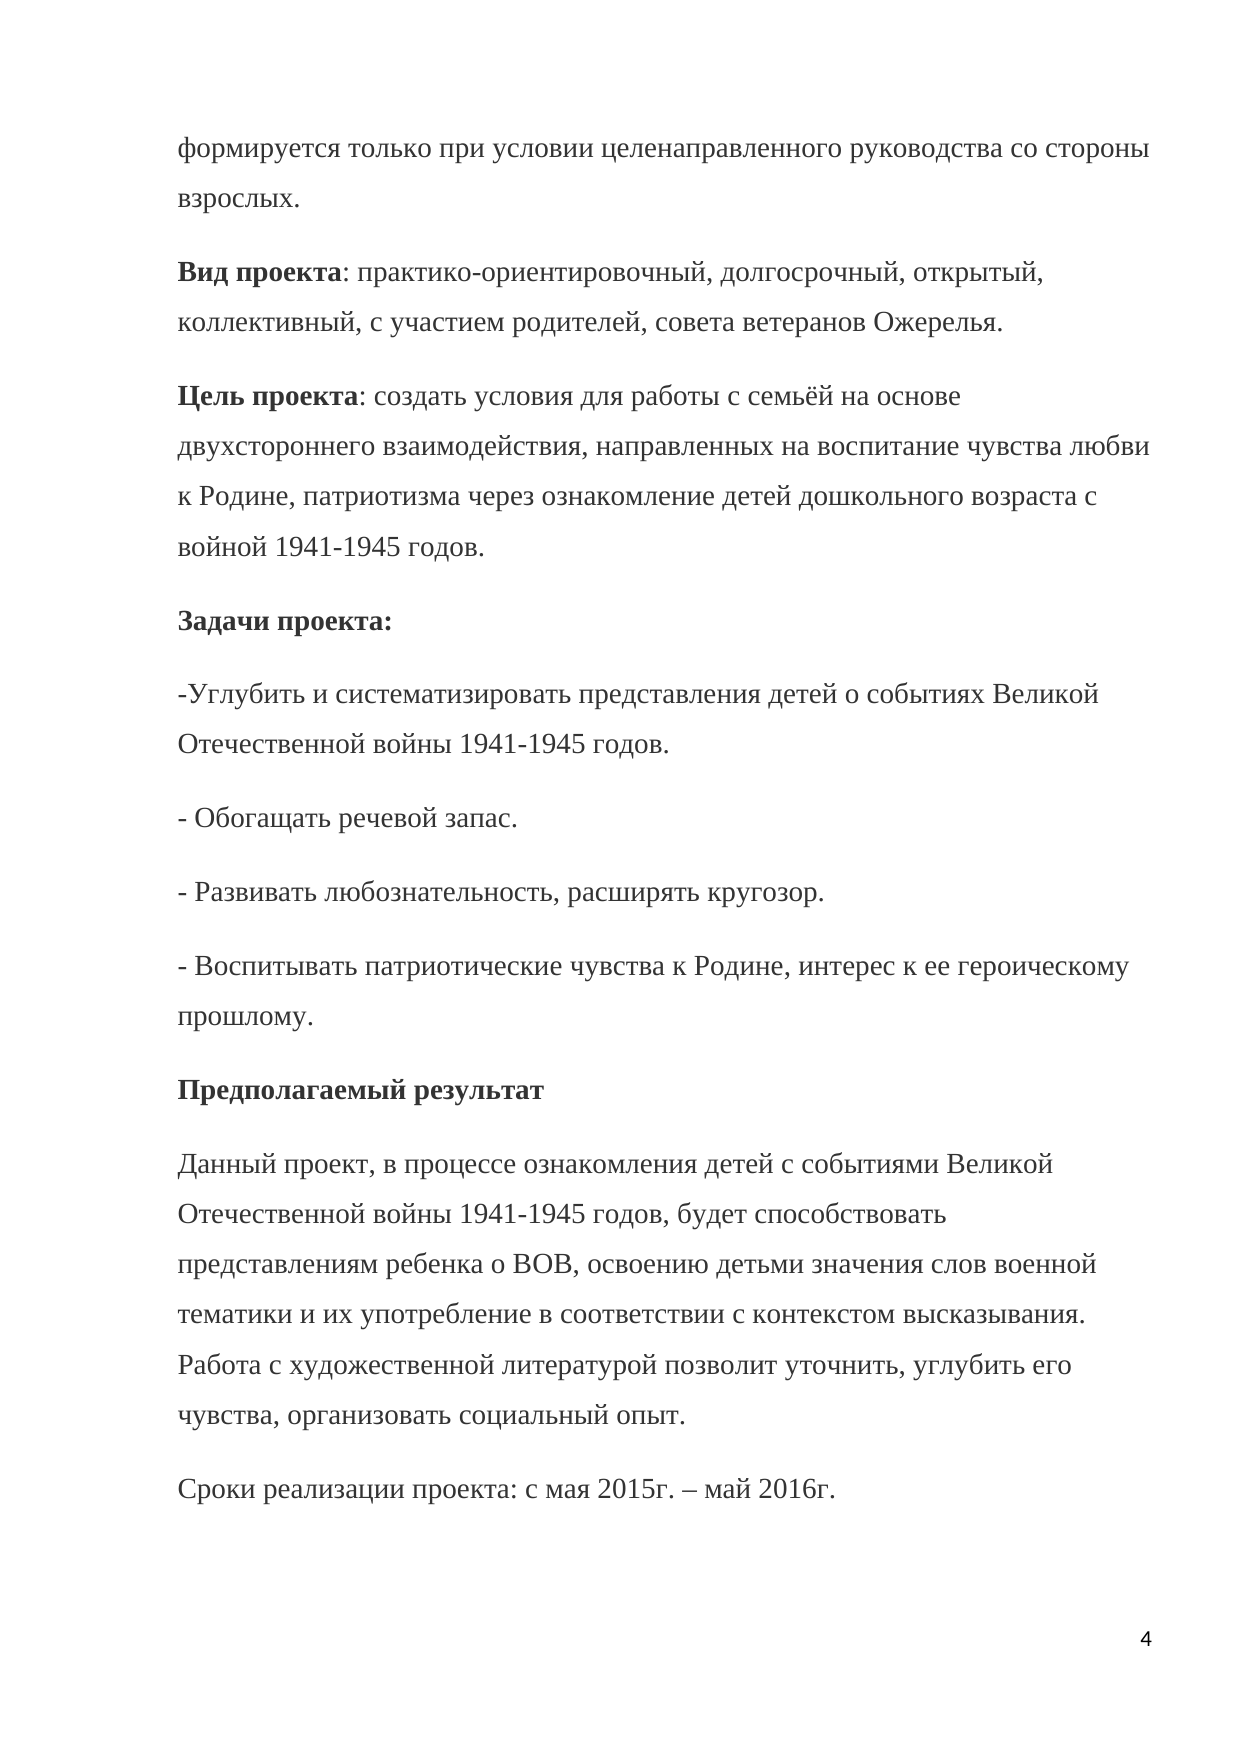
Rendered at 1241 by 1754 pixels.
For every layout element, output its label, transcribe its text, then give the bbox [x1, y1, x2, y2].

text - Воспитывать патриотические чувства к Родине, интерес к ее героическому прошлому. [177, 948, 1152, 1032]
text Данный проект, в процессе ознакомления детей с событиями Великой Отечественной войны 1941-1945 годов, будет способствовать представлениям ребенка о ВОВ, освоению детьми значения слов военной тематики и их употребление в соответствии с контекстом высказывания. Работа с художественной литературой позволит уточнить, углубить его чувства, организовать социальный опыт. [177, 1146, 1152, 1431]
text Вид проекта: практико-ориентировочный, долгосрочный, открытый, коллективный, с участием родителей, совета ветеранов Ожерелья. [177, 254, 1152, 338]
text Цель проекта: создать условия для работы с семьёй на основе двухстороннего взаимодействия, направленных на воспитание чувства любви к Родине, патриотизма через ознакомление детей дошкольного возраста с войной 1941-1945 годов. [177, 378, 1152, 562]
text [177, 130, 1152, 214]
text Задачи проекта: [177, 603, 1152, 636]
text -Углубить и систематизировать представления детей о событиях Великой Отечественной войны 1941-1945 годов. [177, 676, 1152, 760]
text - Развивать любознательность, расширять кругозор. [177, 874, 1152, 908]
text Предполагаемый результат [177, 1072, 1152, 1106]
text Сроки реализации проекта: с мая 2015г. – май 2016г. [177, 1471, 1152, 1504]
text - Обогащать речевой запас. [177, 800, 1152, 834]
